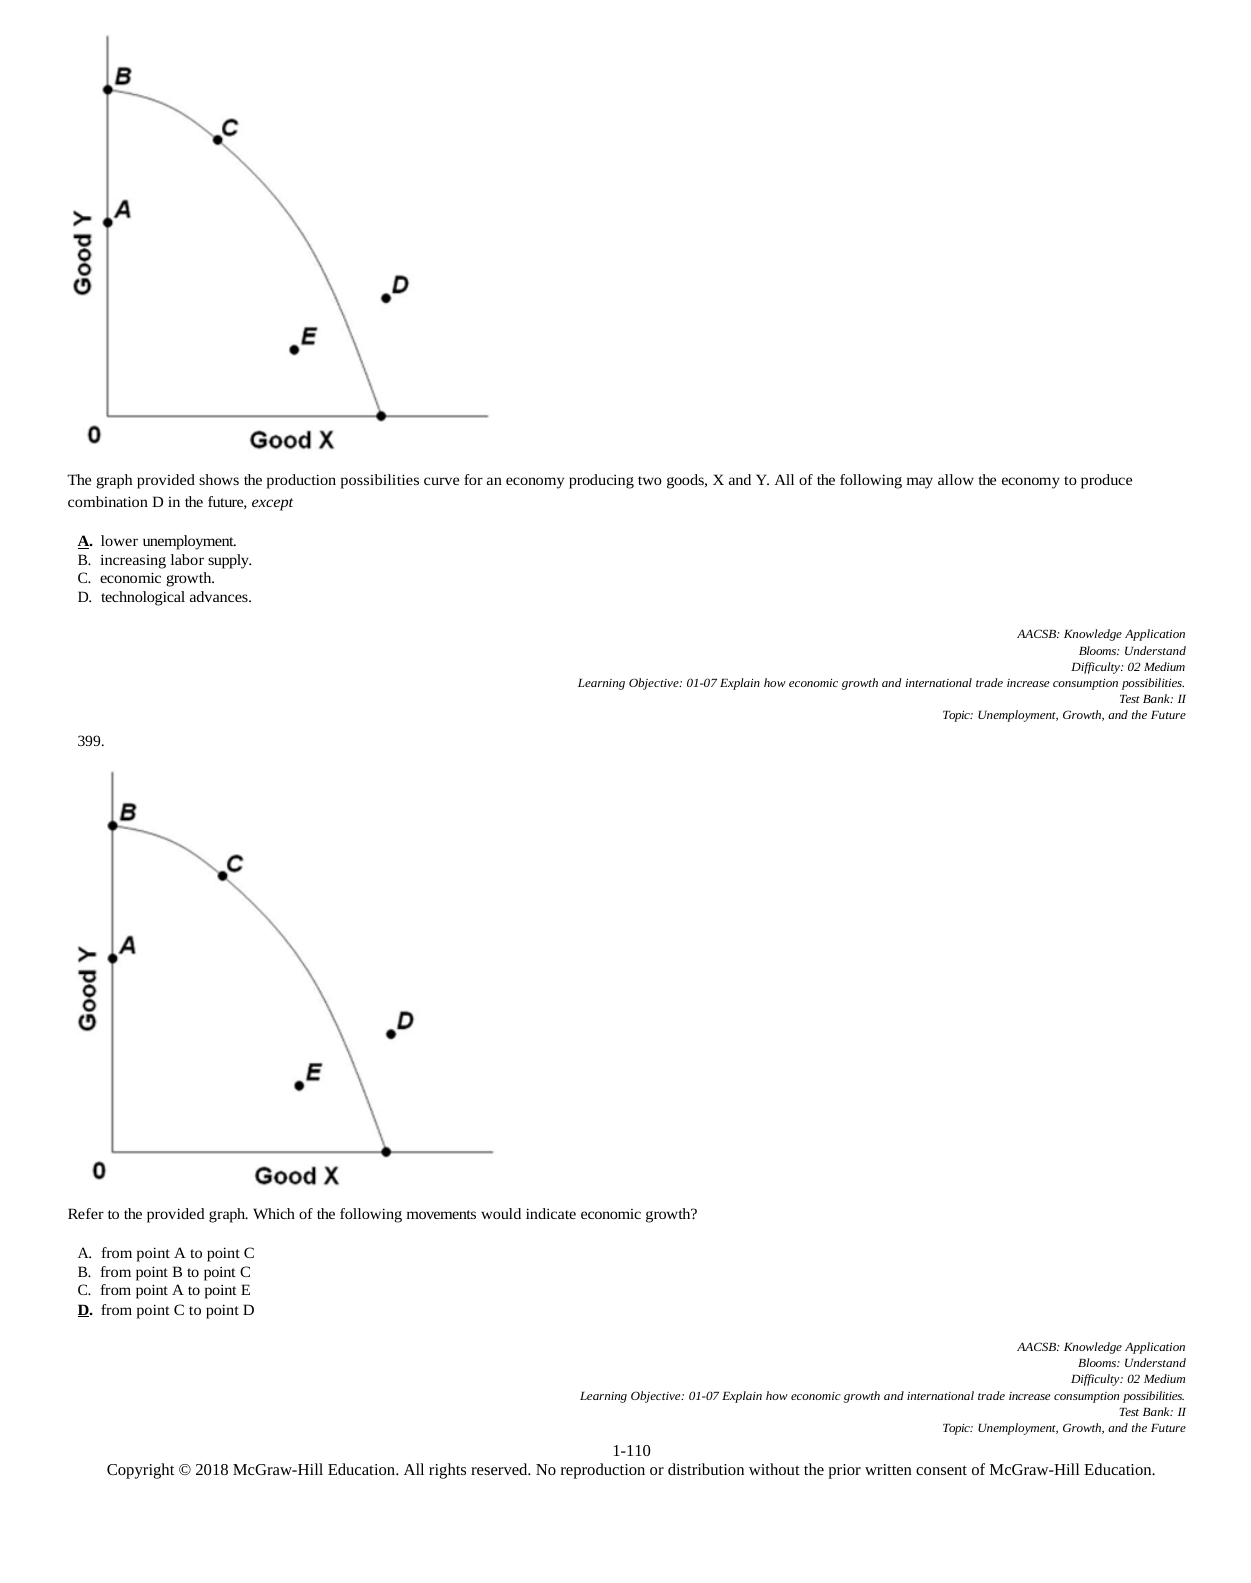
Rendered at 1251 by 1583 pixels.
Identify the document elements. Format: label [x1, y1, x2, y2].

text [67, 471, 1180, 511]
picture [67, 769, 500, 1188]
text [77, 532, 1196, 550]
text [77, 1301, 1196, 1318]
picture [67, 33, 495, 457]
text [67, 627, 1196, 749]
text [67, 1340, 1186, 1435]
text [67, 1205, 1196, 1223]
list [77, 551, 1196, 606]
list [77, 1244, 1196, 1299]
